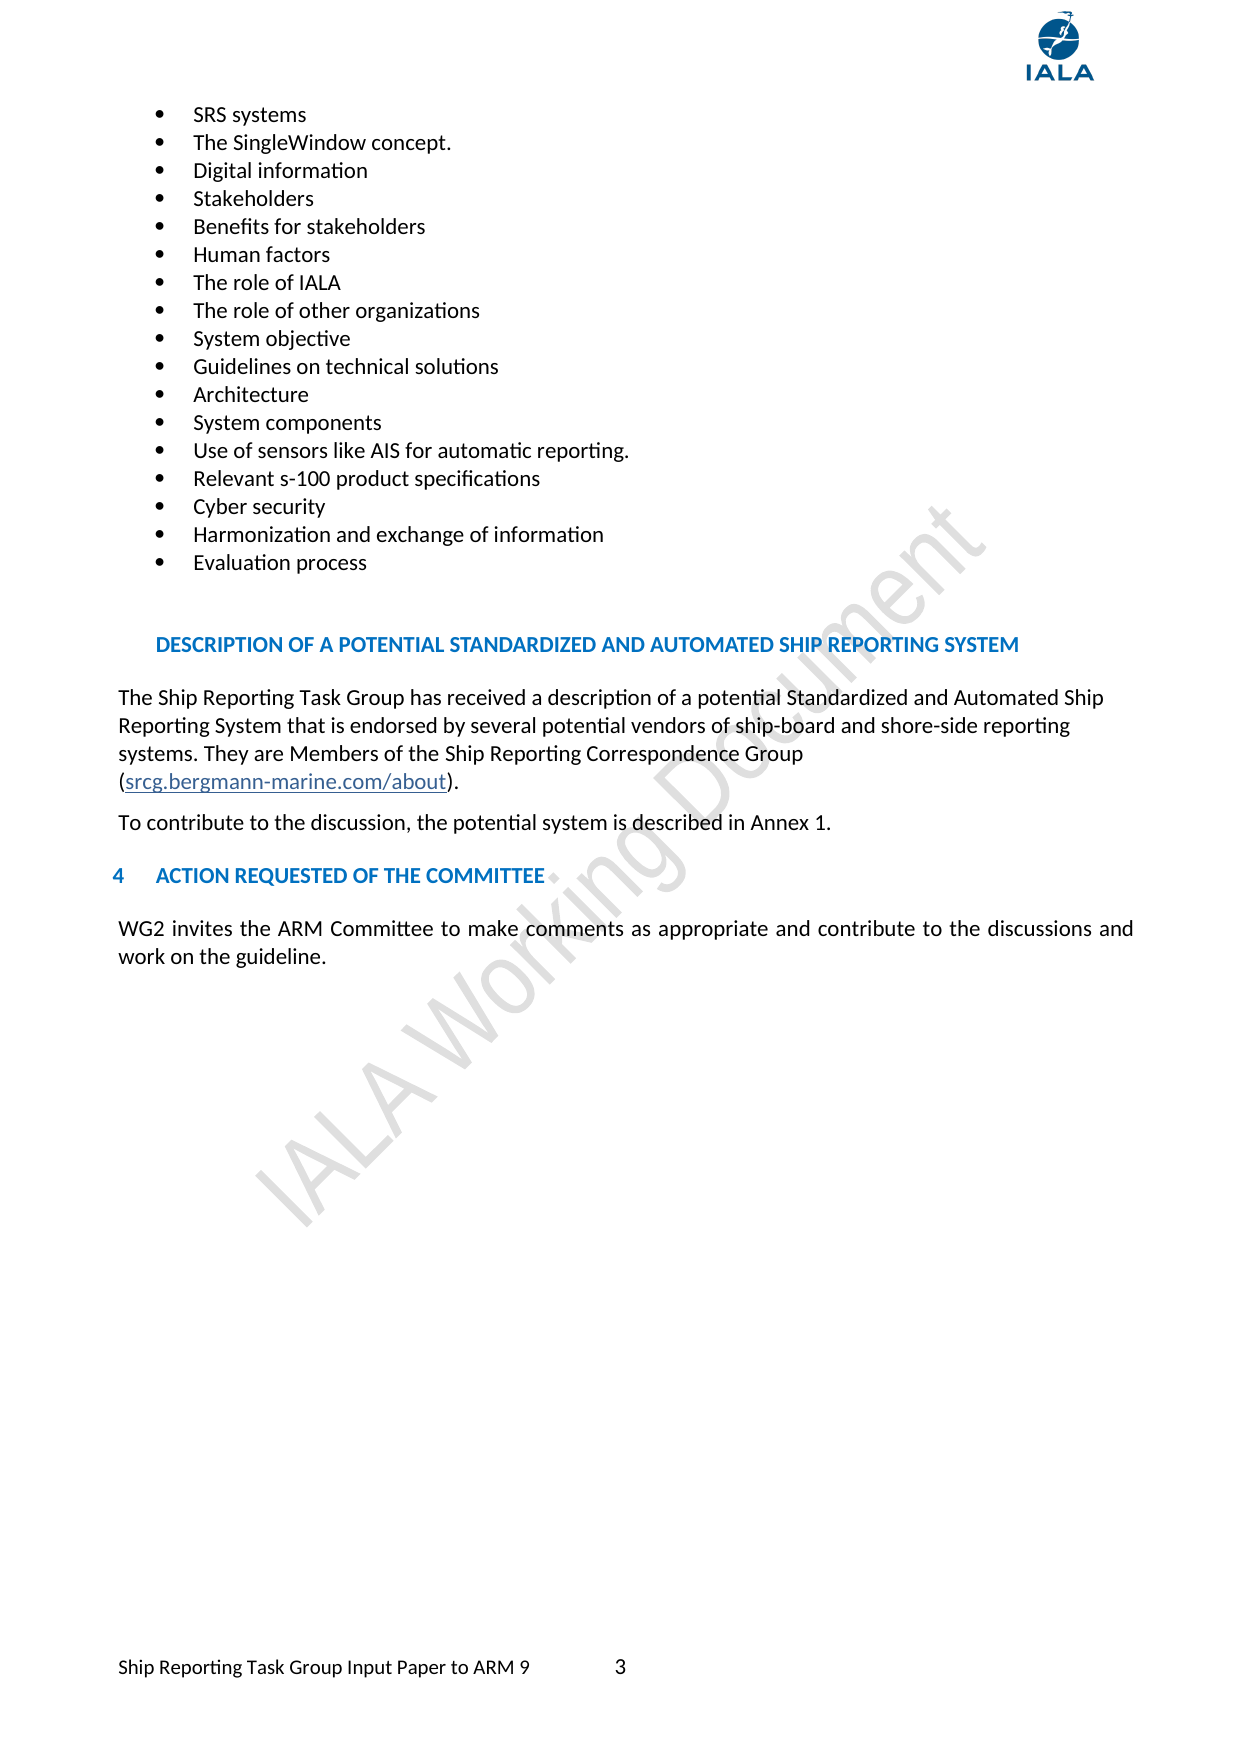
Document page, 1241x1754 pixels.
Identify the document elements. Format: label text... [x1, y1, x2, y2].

list System objective [156, 324, 1137, 352]
list Use of sensors like AIS for automatic reporting. [156, 436, 1137, 464]
text To contribute to the discussion, the potential system is described in Annex 1. [118, 808, 1137, 836]
list Relevant s-100 product specifications [156, 464, 1137, 492]
list Architecture [156, 380, 1137, 408]
list Digital information [156, 156, 1137, 184]
list Stakeholders [156, 184, 1137, 212]
list Human factors [156, 240, 1137, 268]
list The role of IALA [156, 268, 1137, 296]
list SRS systems [156, 100, 1137, 128]
list Evaluation process [156, 548, 1137, 577]
list Harmonization and exchange of information [156, 521, 1137, 548]
text WG2 invites the ARM Committee to make comments as appropriate and contribute to the discussions and work on the guideline. [118, 914, 1137, 970]
list System components [156, 408, 1137, 436]
list The SingleWindow concept. [156, 128, 1137, 156]
text The Ship Reporting Task Group has received a description of a potential Standardized and Automated Ship Reporting System that is endorsed by several potential vendors of ship-board and shore-side reporting systems. They are Members of the Ship Reporting Correspondence Group (srcg.bergmann-marine.com/about). [118, 683, 1137, 795]
list Benefits for stakeholders [156, 212, 1137, 240]
list Cyber security [156, 492, 1137, 521]
subtitle Action requested of the Committee [118, 861, 1137, 889]
picture [1011, 3, 1106, 96]
list Guidelines on technical solutions [156, 352, 1137, 380]
subtitle dESCRIPTION OF a PotentiAL Standardized and automated ship reporting system [156, 630, 1137, 658]
list The role of other organizations [156, 296, 1137, 324]
